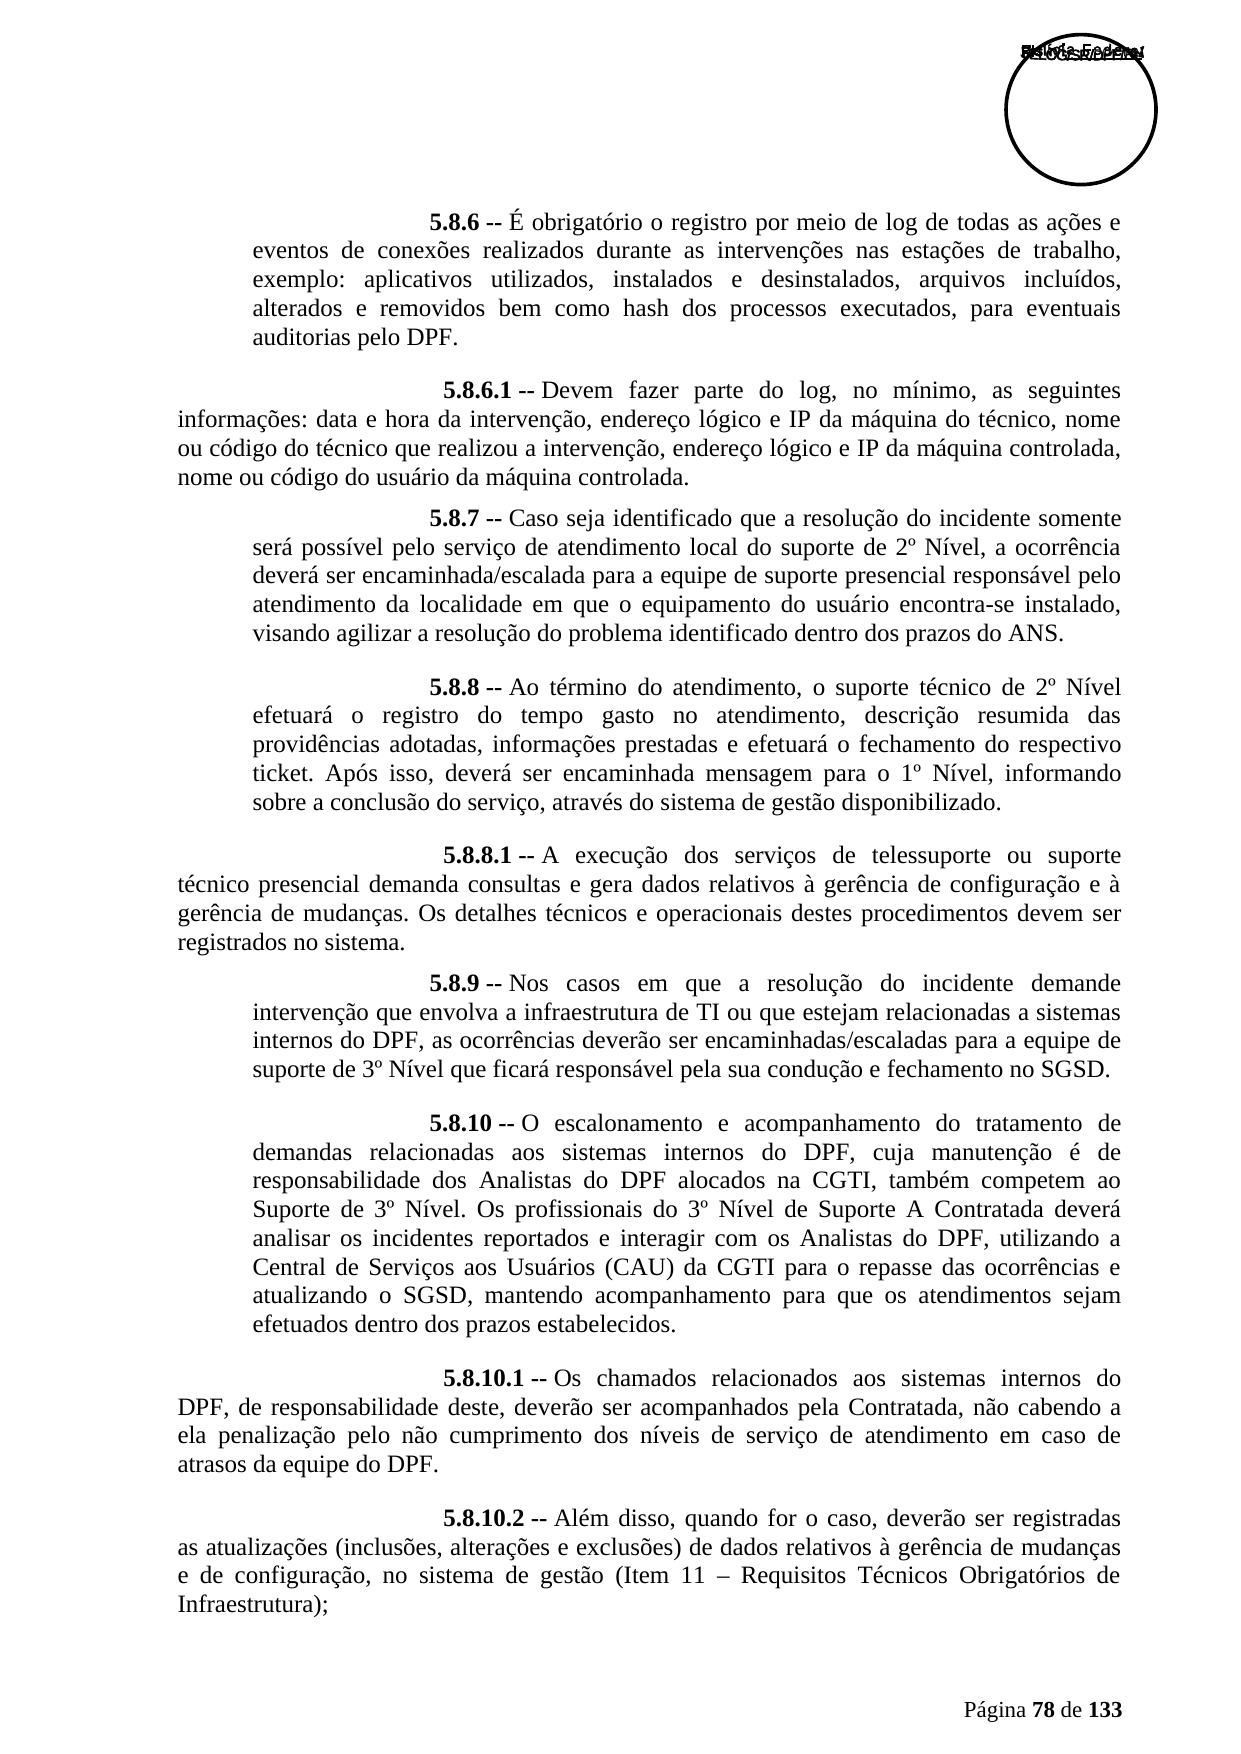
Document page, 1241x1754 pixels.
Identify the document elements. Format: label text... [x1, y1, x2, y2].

list Caso seja identificado que a resolução do incidente somente será possível pelo serviço de atendimento local do suporte de 2º Nível, a ocorrência deverá ser encaminhada/escalada para a equipe de suporte presencial responsável pelo atendimento da localidade em que o equipamento do usuário encontra-se instalado, visando agilizar a resolução do problema identificado dentro dos prazos do ANS. [252, 503, 1122, 647]
list Devem fazer parte do log, no mínimo, as seguintes informações: data e hora da intervenção, endereço lógico e IP da máquina do técnico, nome ou código do técnico que realizou a intervenção, endereço lógico e IP da máquina controlada, nome ou código do usuário da máquina controlada. [177, 376, 1122, 491]
list Ao término do atendimento, o suporte técnico de 2º Nível efetuará o registro do tempo gasto no atendimento, descrição resumida das providências adotadas, informações prestadas e efetuará o fechamento do respectivo ticket. Após isso, deverá ser encaminhada mensagem para o 1º Nível, informando sobre a conclusão do serviço, através do sistema de gestão disponibilizado. [252, 672, 1122, 816]
list Nos casos em que a resolução do incidente demande intervenção que envolva a infraestrutura de TI ou que estejam relacionadas a sistemas internos do DPF, as ocorrências deverão ser encaminhadas/escaladas para a equipe de suporte de 3º Nível que ficará responsável pela sua condução e fechamento no SGSD. [252, 968, 1122, 1083]
list A execução dos serviços de telessuporte ou suporte técnico presencial demanda consultas e gera dados relativos à gerência de configuração e à gerência de mudanças. Os detalhes técnicos e operacionais destes procedimentos devem ser registrados no sistema. [177, 841, 1122, 956]
list O escalonamento e acompanhamento do tratamento de demandas relacionadas aos sistemas internos do DPF, cuja manutenção é de responsabilidade dos Analistas do DPF alocados na CGTI, também competem ao Suporte de 3º Nível. Os profissionais do 3º Nível de Suporte A Contratada deverá analisar os incidentes reportados e interagir com os Analistas do DPF, utilizando a Central de Serviços aos Usuários (CAU) da CGTI para o repasse das ocorrências e atualizando o SGSD, mantendo acompanhamento para que os atendimentos sejam efetuados dentro dos prazos estabelecidos. [252, 1108, 1122, 1338]
list Os chamados relacionados aos sistemas internos do DPF, de responsabilidade deste, deverão ser acompanhados pela Contratada, não cabendo a ela penalização pelo não cumprimento dos níveis de serviço de atendimento em caso de atrasos da equipe do DPF. [177, 1363, 1122, 1478]
list Além disso, quando for o caso, deverão ser registradas as atualizações (inclusões, alterações e exclusões) de dados relativos à gerência de mudanças e de configuração, no sistema de gestão (Item 11 – Requisitos Técnicos Obrigatórios de Infraestrutura); [177, 1503, 1122, 1618]
list É obrigatório o registro por meio de log de todas as ações e eventos de conexões realizados durante as intervenções nas estações de trabalho, exemplo: aplicativos utilizados, instalados e desinstalados, arquivos incluídos, alterados e removidos bem como hash dos processos executados, para eventuais auditorias pelo DPF. [252, 207, 1122, 351]
